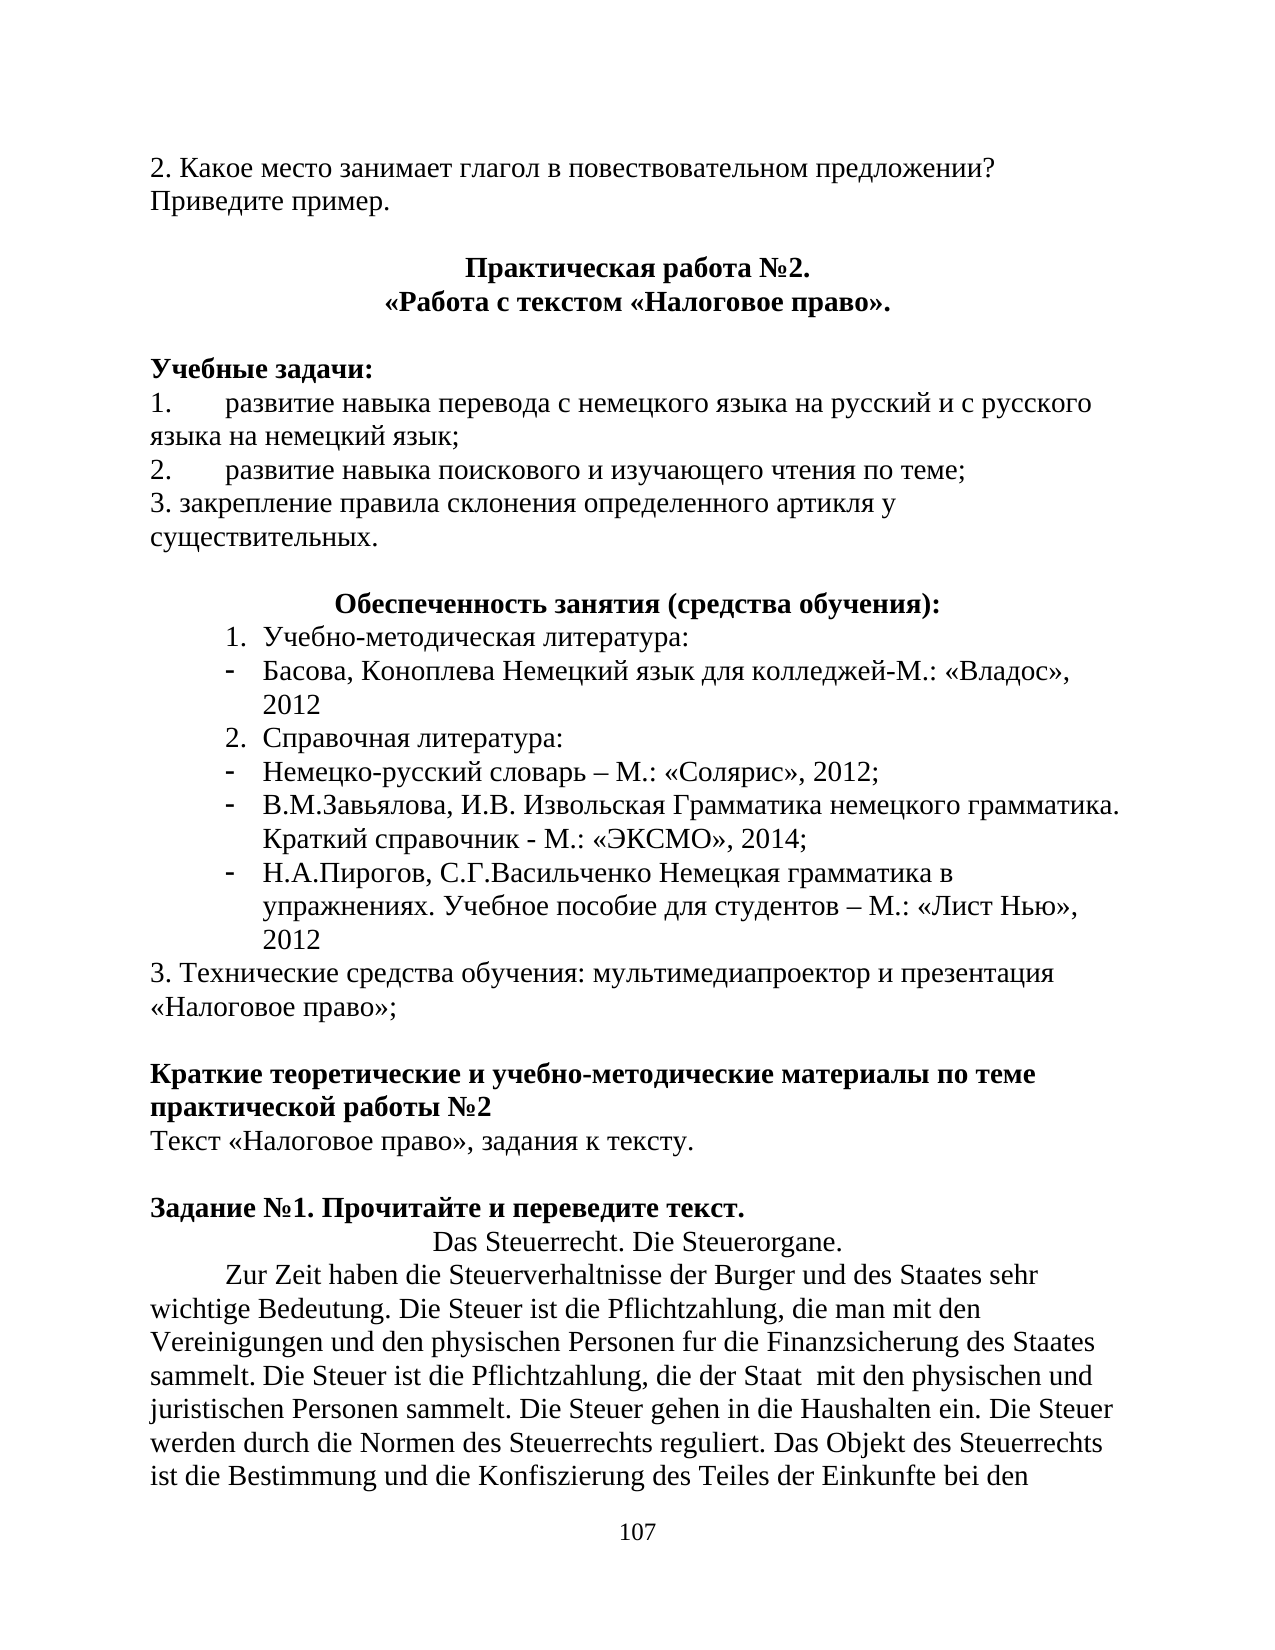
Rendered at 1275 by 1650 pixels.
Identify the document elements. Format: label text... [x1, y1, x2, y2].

text 2. Какое место занимает глагол в повествовательном предложении? Приведите пример. [150, 150, 1125, 217]
list Справочная литература: [225, 720, 1125, 754]
text 3. Технические средства обучения: мультимедиапроектор и презентация «Налоговое право»; [150, 955, 1125, 1022]
list Басова, Коноплева Немецкий язык для колледжей-М.: «Владос», 2012 [225, 653, 1125, 720]
list В.М.Завьялова, И.В. Извольская Грамматика немецкого грамматика. Краткий справочник - М.: «ЭКСМО», 2014; [225, 787, 1125, 855]
text Текст «Налоговое право», задания к тексту. [150, 1123, 1125, 1157]
text 1. развитие навыка перевода с немецкого языка на русский и с русского языка на немецкий язык; [150, 385, 1125, 452]
text Практическая работа №2. [150, 251, 1125, 284]
list Учебно-методическая литература: [225, 619, 1125, 653]
text Краткие теоретические и учебно-методические материалы по теме практической работы №2 [150, 1056, 1125, 1123]
text «Работа с текстом «Налоговое право». [150, 284, 1125, 318]
list Н.А.Пирогов, С.Г.Васильченко Немецкая грамматика в упражнениях. Учебное пособие для студентов – М.: «Лист Нью», 2012 [225, 855, 1125, 955]
text Задание №1. Прочитайте и переведите текст. [150, 1190, 1125, 1224]
text Учебные задачи: [150, 351, 1125, 385]
text Das Steuerrecht. Die Steuerorgane. [150, 1224, 1125, 1257]
text 3. закрепление правила склонения определенного артикля у существительных. [150, 485, 1125, 552]
text 2. развитие навыка поискового и изучающего чтения по теме; [150, 452, 1125, 485]
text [150, 1257, 1125, 1492]
list Немецко-русский словарь – М.: «Солярис», 2012; [225, 754, 1125, 787]
text Обеспеченность занятия (средства обучения): [150, 586, 1125, 619]
